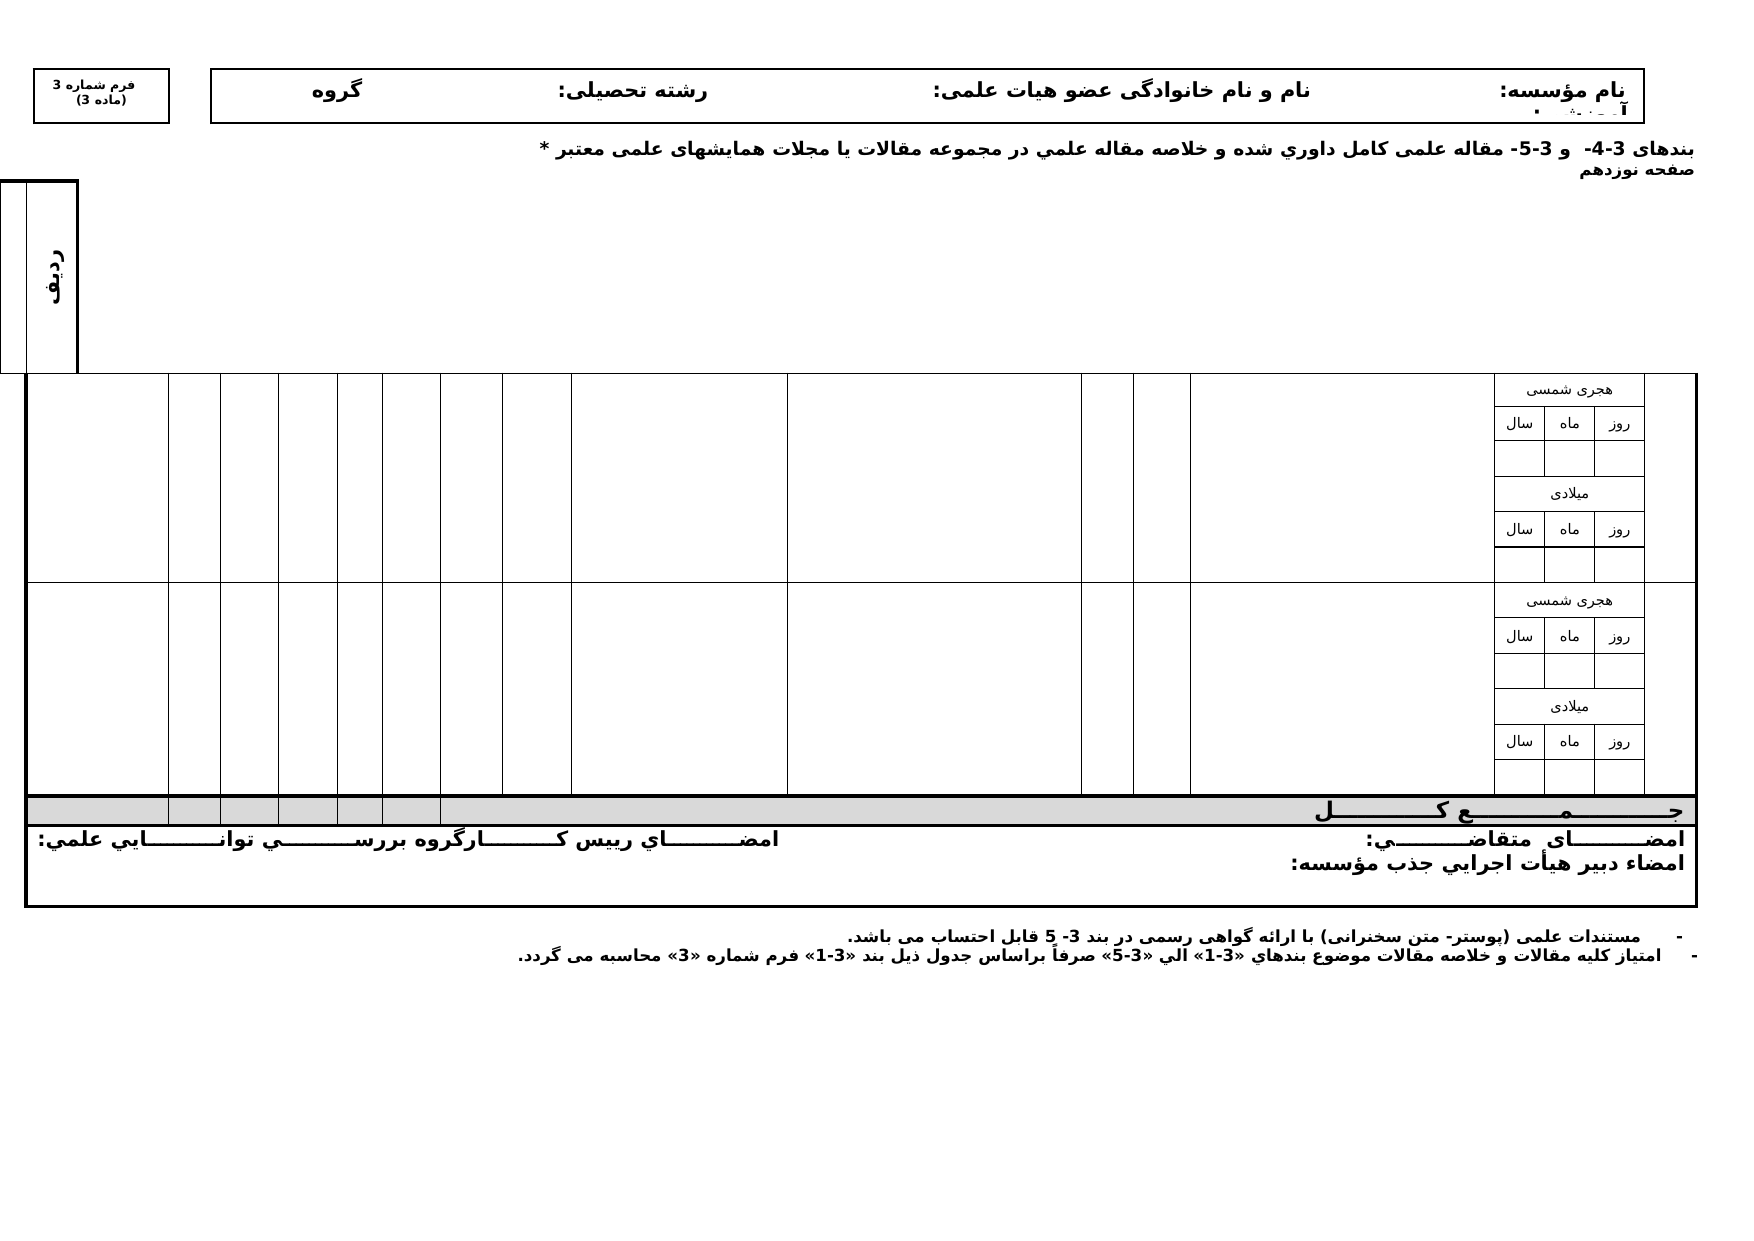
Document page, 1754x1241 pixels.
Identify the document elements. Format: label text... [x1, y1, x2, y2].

table_cell [28, 583, 168, 794]
table_cell هجری شمسی [1495, 374, 1644, 406]
table_cell [503, 583, 571, 794]
table_cell میلادی [1495, 689, 1644, 723]
table_cell [788, 583, 1081, 794]
table_cell [788, 374, 1081, 582]
table_cell [1595, 441, 1644, 476]
table_cell [28, 374, 168, 582]
table_cell [279, 798, 337, 824]
table_cell [1082, 583, 1133, 794]
table_cell [1545, 441, 1594, 476]
table_cell [28, 798, 168, 824]
table_cell امضای متقاضي: امضاي رييس كارگروه بررسي توانايي علمي: امضاء دبير هيأت اجرايي جذب مؤسسه: [28, 827, 1695, 904]
table_cell جــــــــــــمـــــــــــع کـــــــــــــل [441, 798, 1695, 824]
table_cell [221, 798, 278, 824]
table_cell [1495, 441, 1544, 476]
table_cell [338, 374, 382, 582]
table_cell [572, 583, 787, 794]
table_cell [1191, 583, 1494, 794]
table_cell [383, 583, 440, 794]
table_cell [1645, 583, 1695, 794]
table_cell هجری شمسی [1495, 583, 1644, 617]
table_cell [279, 583, 337, 794]
table_cell [1495, 654, 1544, 688]
table_cell ماه [1545, 407, 1594, 440]
table_cell [572, 374, 787, 582]
table_cell [441, 374, 502, 582]
table_cell [1134, 583, 1190, 794]
table_cell [221, 583, 278, 794]
table_cell ماه [1545, 618, 1594, 653]
table_cell [1495, 760, 1544, 794]
table_cell [503, 374, 571, 582]
text بندهای 3-4- و 3-5- مقاله علمی کامل داوري شده و خلاصه مقاله علمي در مجموعه مقالات یا مجلات همایشهای علمی معتبر * صفحه نوزدهم [8, 138, 1695, 179]
table_cell روز [1595, 407, 1644, 440]
text - مستندات علمی (پوستر- متن سخنرانی) با ارائه گواهی رسمی در بند 3- 5 قابل احتساب می باشد. [37, 927, 1695, 946]
table_cell [338, 583, 382, 794]
table_cell [1595, 654, 1644, 688]
table_cell سال [1495, 407, 1544, 440]
table_cell سال [1495, 618, 1544, 653]
table_cell [338, 798, 382, 824]
table_cell [1545, 654, 1594, 688]
table_cell روز [1595, 618, 1644, 653]
table_cell سال [1495, 725, 1544, 759]
table_cell [1495, 548, 1544, 582]
table_cell ماه [1545, 512, 1594, 546]
table_cell [1595, 760, 1644, 794]
table_cell روز [1595, 512, 1644, 546]
table_cell [1595, 548, 1644, 582]
table_cell [169, 798, 220, 824]
list امتياز كليه مقالات و خلاصه مقالات موضوع بندهاي «3-1» الي «3-5» صرفاً براساس جدول ذيل بند «3-1» فرم شماره «3» محاسبه می گردد. [37, 946, 1691, 966]
table_cell [1191, 374, 1494, 582]
table_cell [169, 583, 220, 794]
table_cell [441, 583, 502, 794]
table_cell [1082, 374, 1133, 582]
table_cell [279, 374, 337, 582]
table_cell [383, 374, 440, 582]
table_cell ماه [1545, 725, 1594, 759]
table_cell [1645, 374, 1695, 582]
table_cell میلادی [1495, 477, 1644, 511]
table_cell سال [1495, 512, 1544, 546]
table_cell [1134, 374, 1190, 582]
table_cell [221, 374, 278, 582]
table_cell روز [1595, 725, 1644, 759]
table_cell [169, 374, 220, 582]
table_cell [1545, 548, 1594, 582]
table_cell [1545, 760, 1594, 794]
table_header ردیف [27, 183, 76, 372]
table_cell [383, 798, 440, 824]
